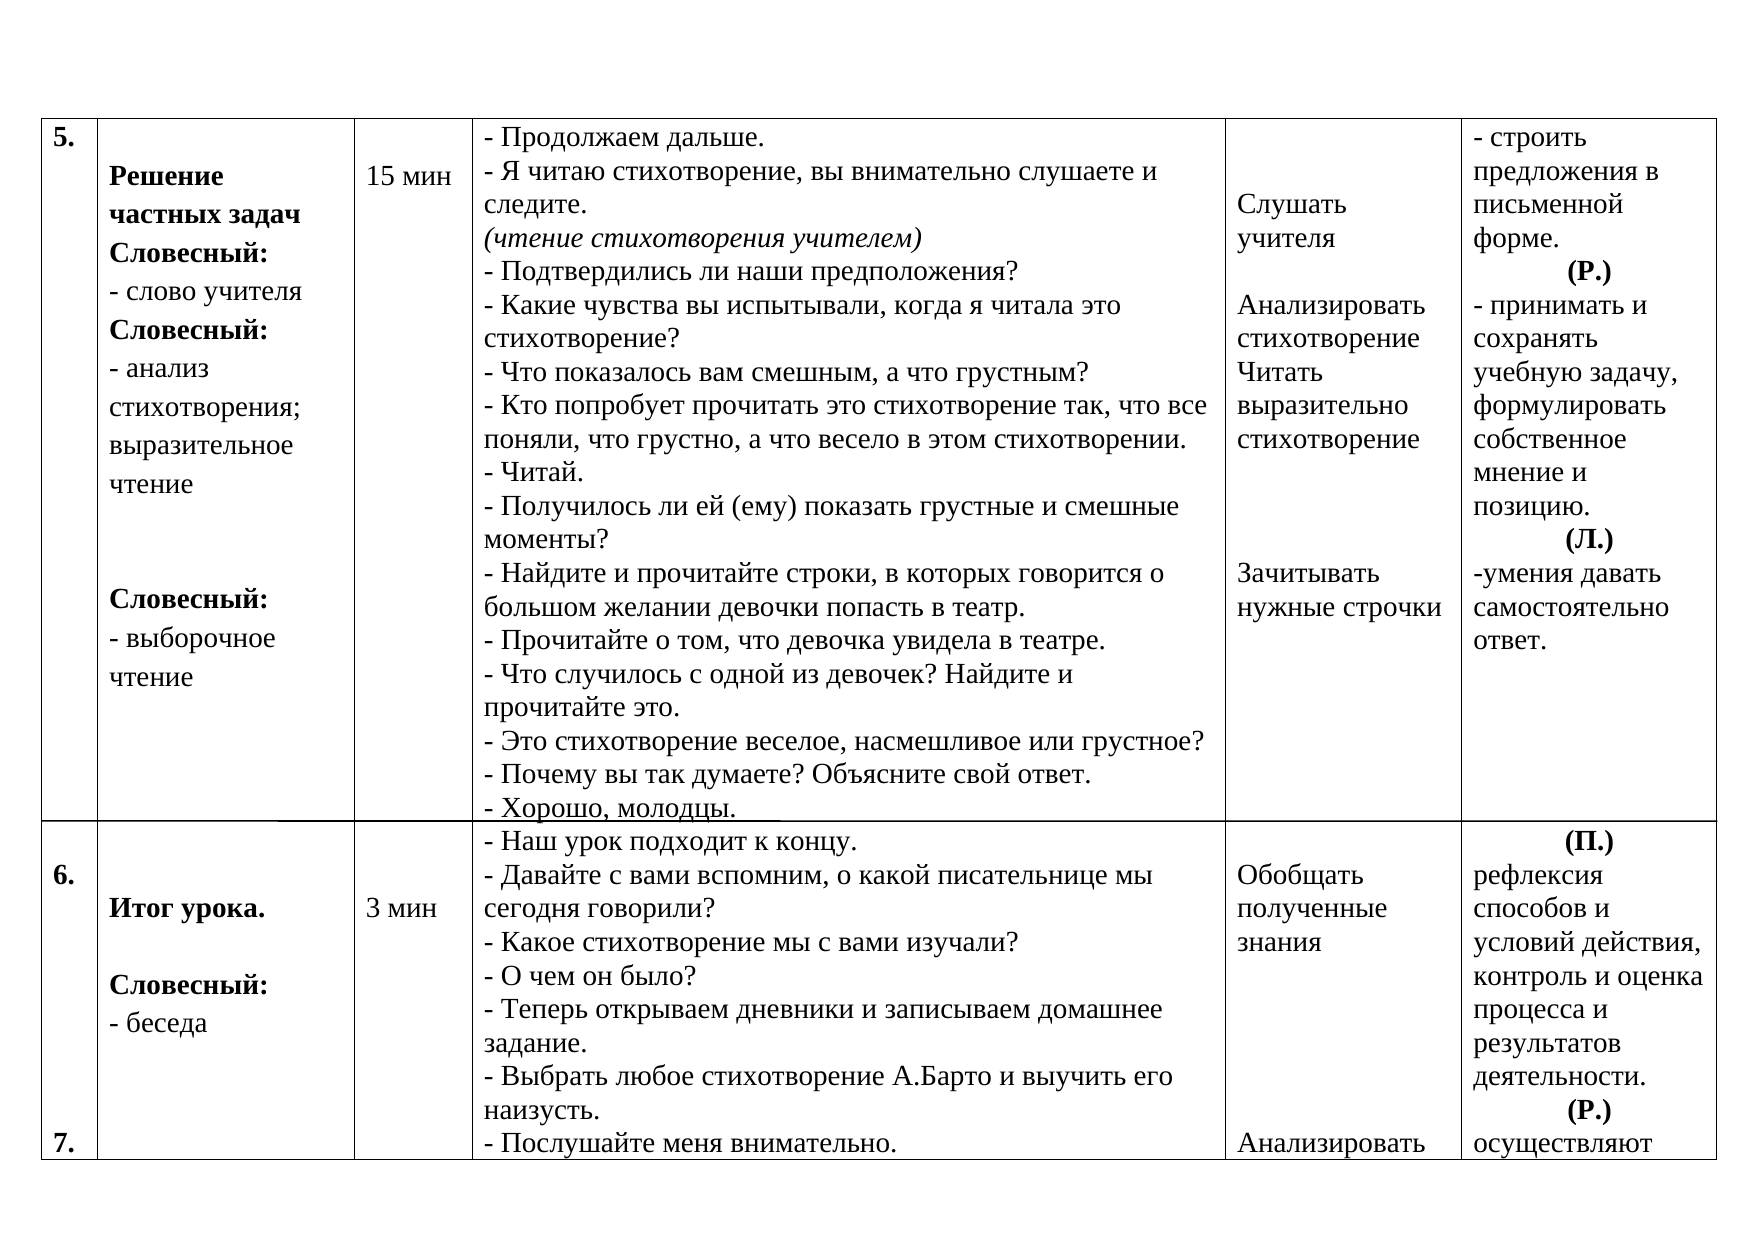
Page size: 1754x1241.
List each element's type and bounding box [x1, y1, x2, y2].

table_cell [1462, 119, 1716, 820]
table_cell [42, 822, 97, 1159]
table_cell [42, 119, 97, 820]
table_cell [98, 119, 354, 820]
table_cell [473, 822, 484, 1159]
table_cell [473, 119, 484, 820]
table_cell [1226, 119, 1461, 820]
table_cell [355, 822, 472, 1159]
table_cell [355, 119, 472, 820]
table_cell [98, 822, 354, 1159]
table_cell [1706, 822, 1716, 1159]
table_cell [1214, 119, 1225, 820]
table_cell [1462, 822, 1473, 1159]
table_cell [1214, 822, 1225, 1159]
table_cell [1226, 822, 1461, 1159]
